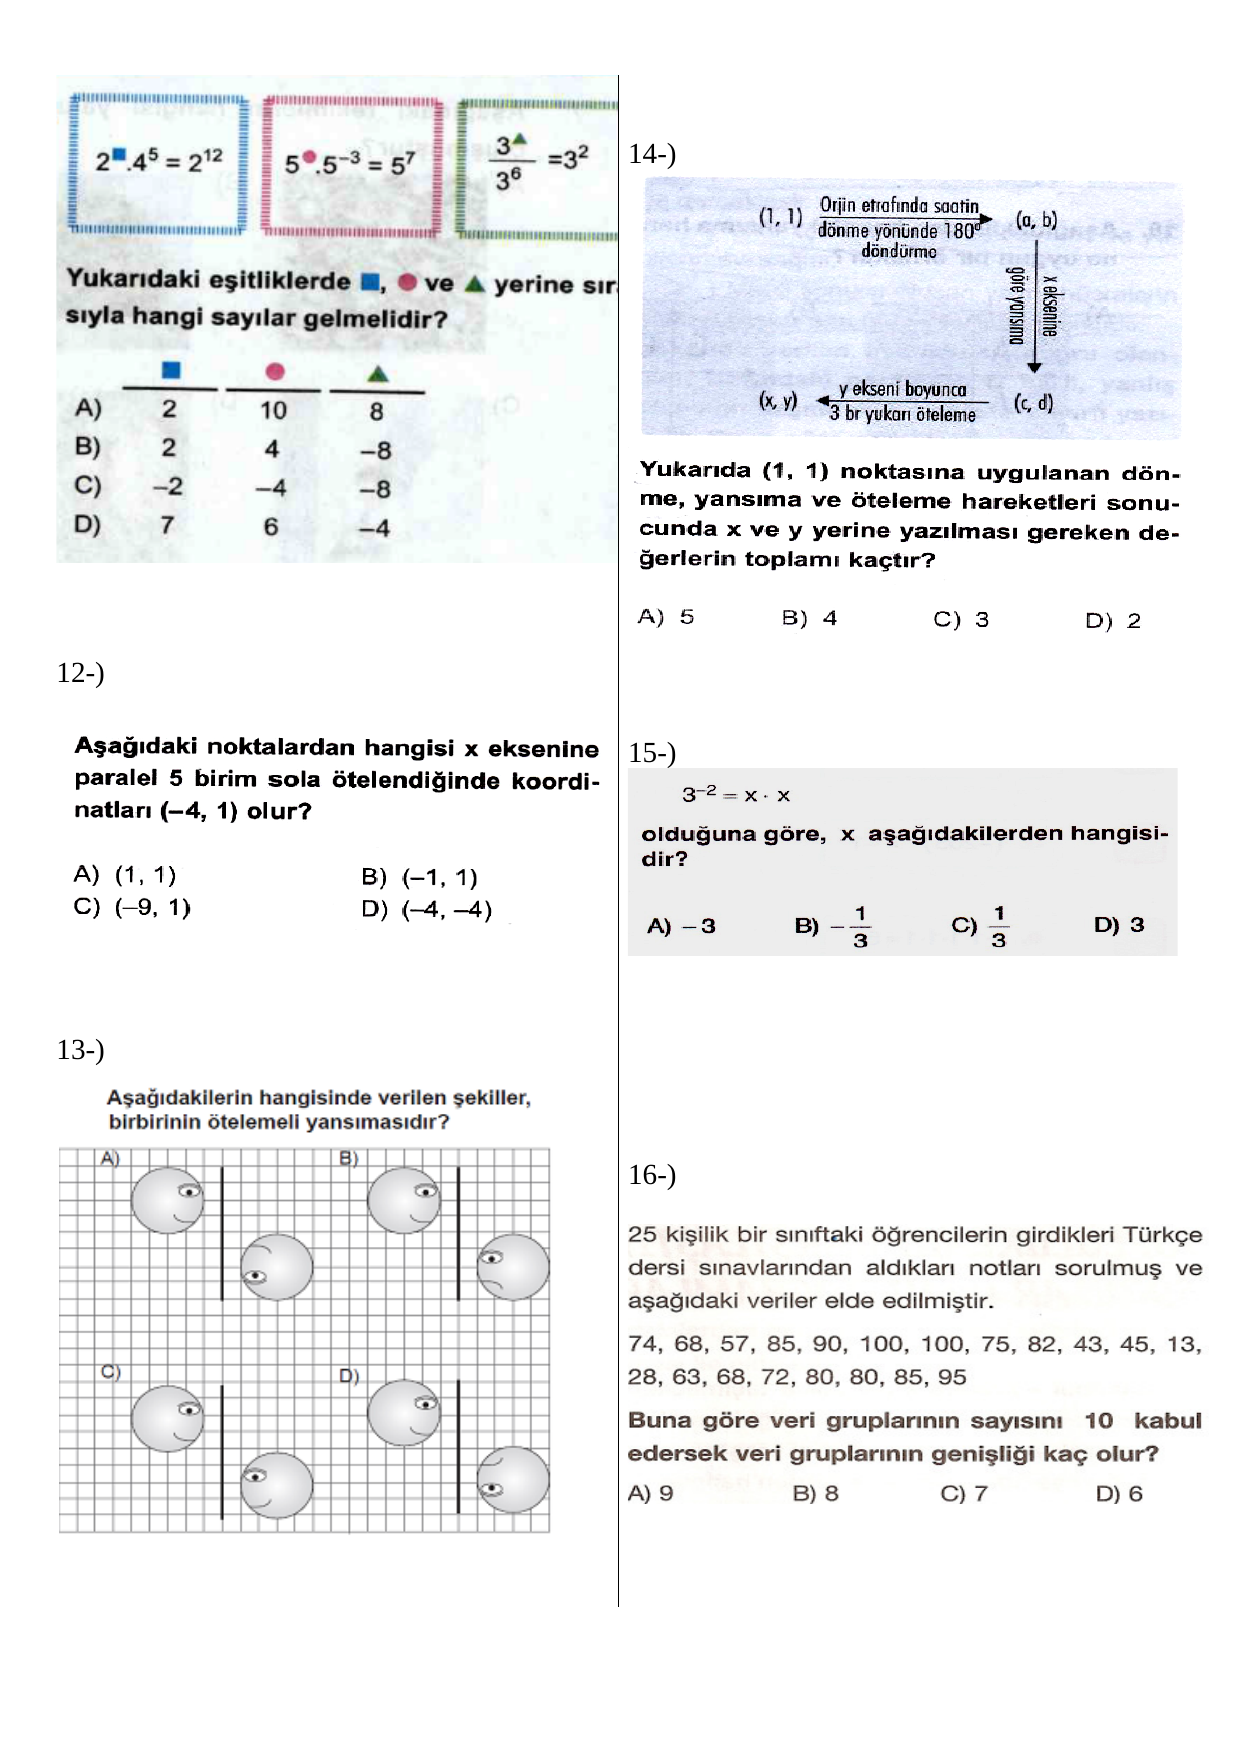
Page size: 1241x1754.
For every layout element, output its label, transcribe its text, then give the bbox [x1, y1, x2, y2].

text 16-) [628, 1157, 1162, 1191]
picture [56, 75, 618, 563]
text 15-) [628, 735, 1162, 768]
text 13-) [56, 1032, 609, 1065]
text 12-) [56, 655, 609, 688]
text 14-) [628, 137, 1162, 170]
picture [59, 1067, 607, 1540]
